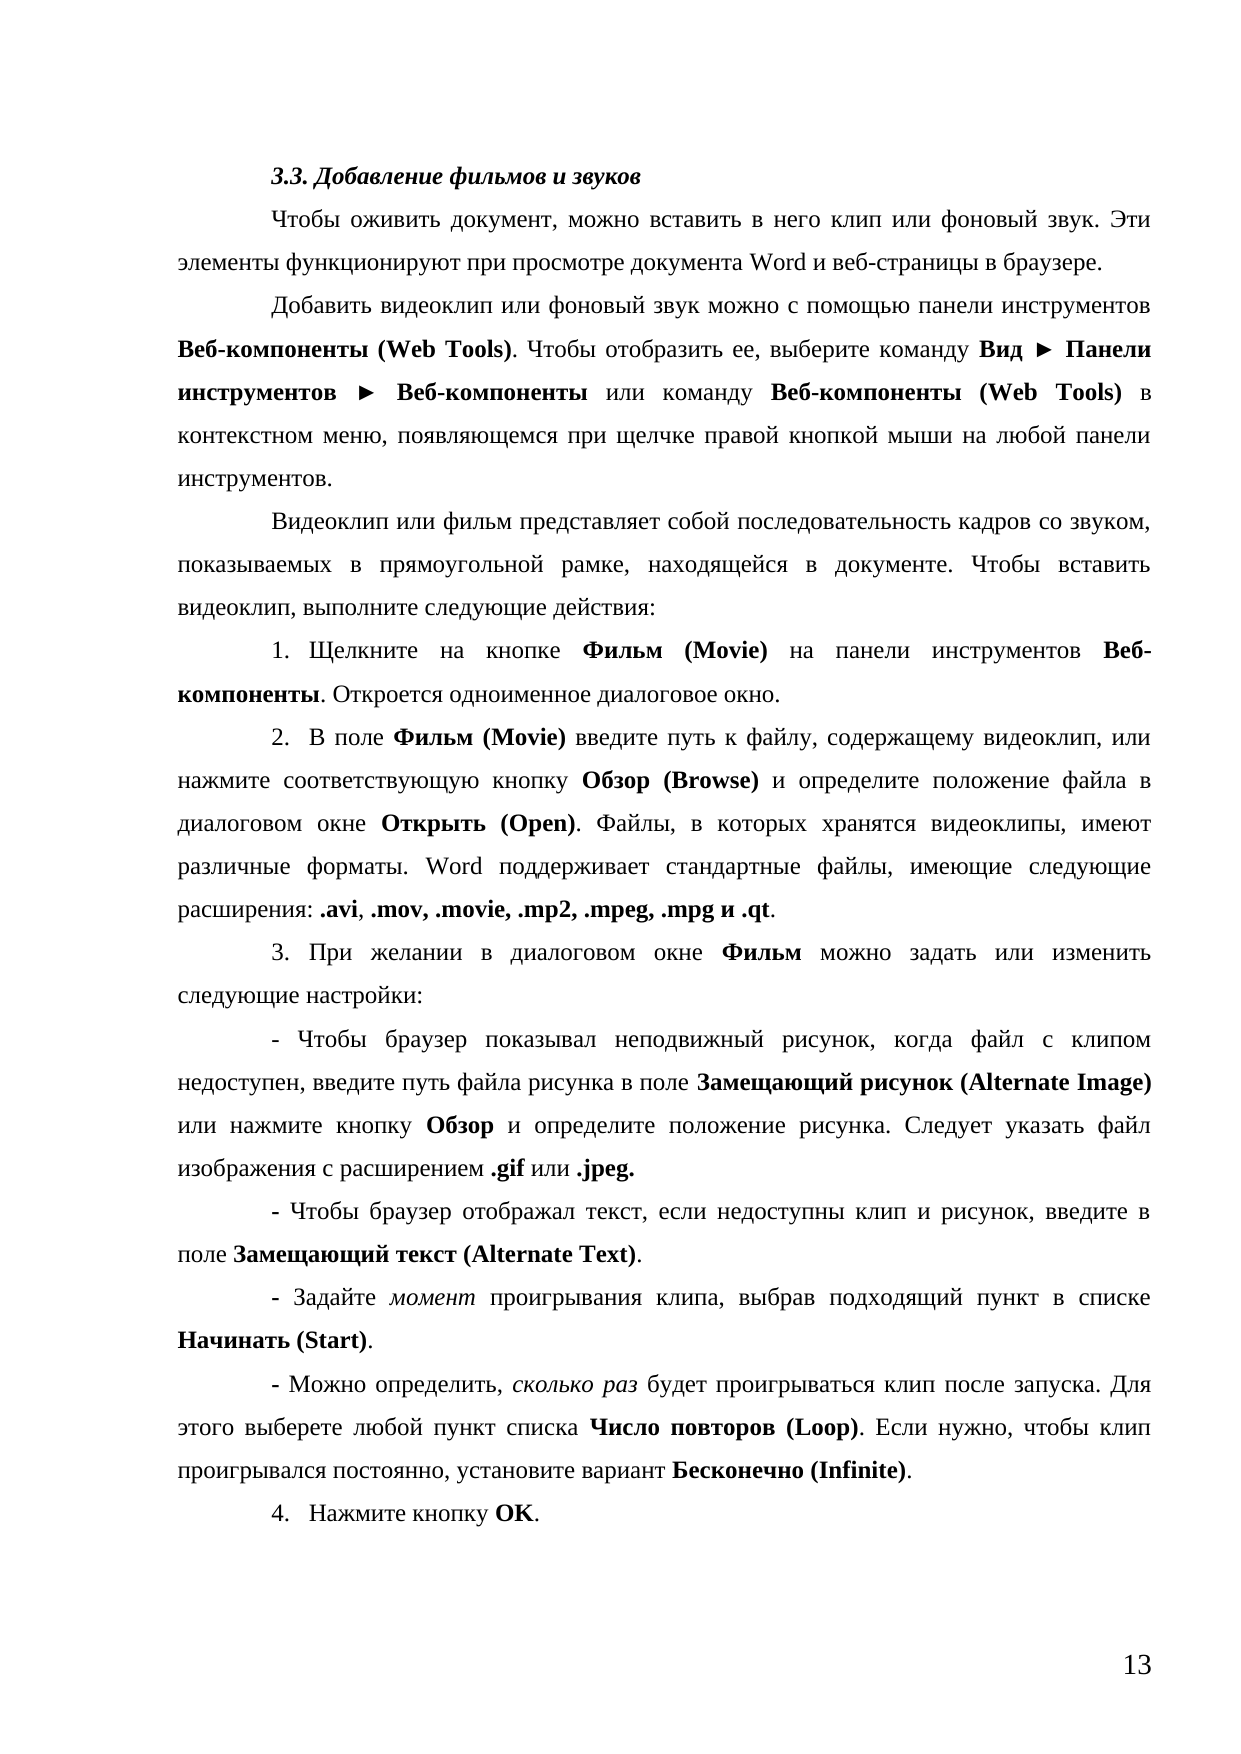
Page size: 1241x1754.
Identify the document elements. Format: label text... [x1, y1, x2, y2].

text Чтобы оживить документ, можно вставить в него клип или фоновый звук. Эти элементы функционируют при просмотре документа Word и веб-страницы в браузере. [177, 204, 1152, 276]
text 3.3. Добавление фильмов и звуков [177, 161, 1152, 190]
text - Чтобы браузер показывал неподвижный рисунок, когда файл с клипом недоступен, введите путь файла рисунка в поле Замещающий рисунок (Alternate Image) или нажмите кнопку Обзор и определите положение рисунка. Следует указать файл изображения с расширением .gif или .jpeg. [177, 1024, 1152, 1182]
text - Чтобы браузер отображал текст, если недоступны клип и рисунок, введите в поле Замещающий текст (Alternate Text). [177, 1196, 1152, 1268]
text - Можно определить, сколько раз будет проигрываться клип после запуска. Для этого выберете любой пункт списка Число повторов (Loop). Если нужно, чтобы клип проигрывался постоянно, установите вариант Бесконечно (Infinite). [177, 1369, 1152, 1484]
text - Задайте момент проигрывания клипа, выбрав подходящий пункт в списке Начинать (Start). [177, 1282, 1152, 1354]
text Видеоклип или фильм представляет собой последовательность кадров со звуком, показываемых в прямоугольной рамке, находящейся в документе. Чтобы вставить видеоклип, выполните следующие действия: [177, 506, 1152, 621]
list Щелкните на кнопке Фильм (Movie) на панели инструментов Веб-компоненты. Откроется одноименное диалоговое окно. [177, 636, 1152, 707]
list При желании в диалоговом окне Фильм можно задать или изменить следующие настройки: [177, 937, 1152, 1009]
list В поле Фильм (Movie) введите путь к файлу, содержащему видеоклип, или нажмите соответствующую кнопку Обзор (Browse) и определите положение файла в диалоговом окне Открыть (Open). Файлы, в которых хранятся видеоклипы, имеют различные форматы. Word поддерживает стандартные файлы, имеющие следующие расширения: .avi, .mov, .movie, .mp2, .mpeg, .mpg и .qt. [177, 722, 1152, 923]
text Добавить видеоклип или фоновый звук можно с помощью панели инструментов Веб-компоненты (Web Tools). Чтобы отобразить ее, выберите команду Вид ► Панели инструментов ► Веб-компоненты или команду Веб-компоненты (Web Tools) в контекстном меню, появляющемся при щелчке правой кнопкой мыши на любой панели инструментов. [177, 291, 1152, 492]
list Нажмите кнопку OK. [177, 1498, 1152, 1527]
